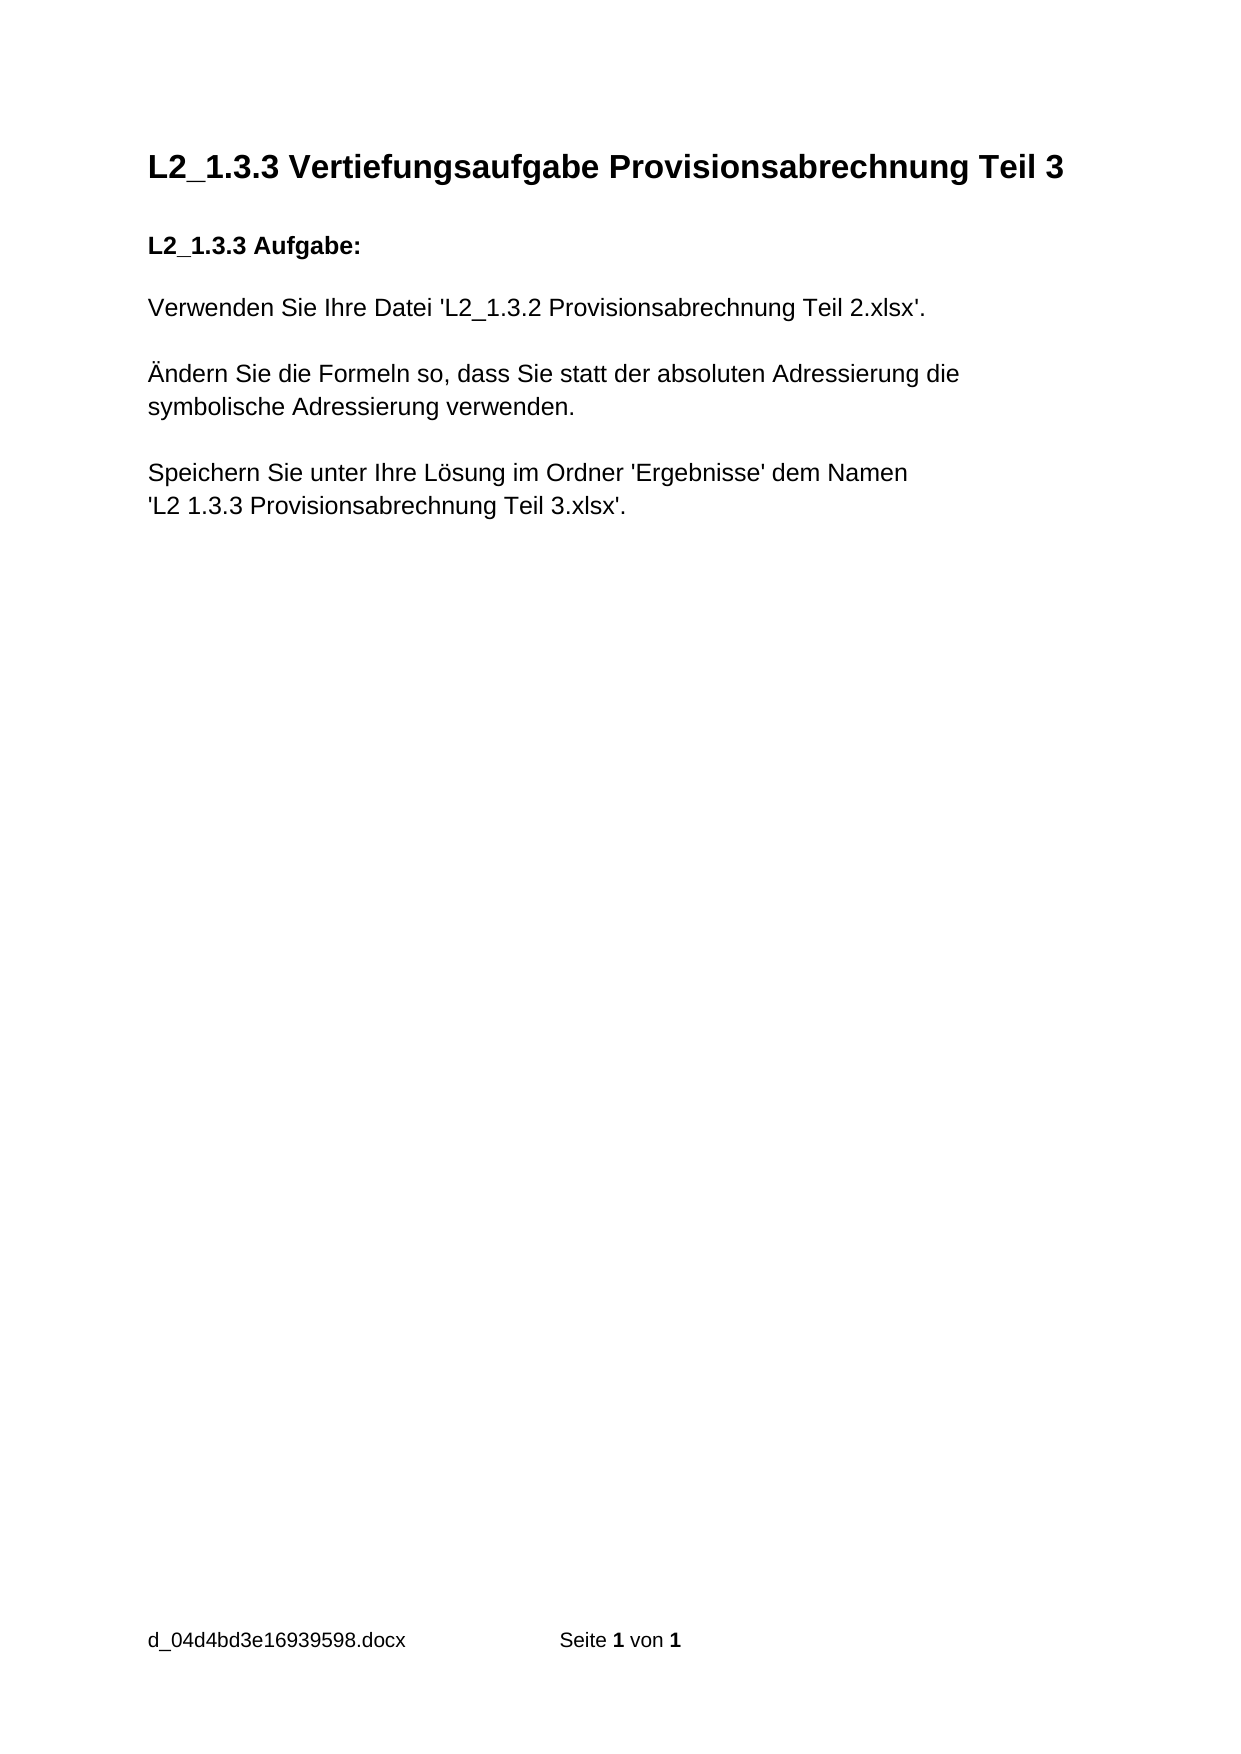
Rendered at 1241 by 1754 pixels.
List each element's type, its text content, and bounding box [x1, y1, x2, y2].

text Ändern Sie die Formeln so, dass Sie statt der absoluten Adressierung die symbolische Adressierung verwenden. [148, 359, 1093, 421]
text Speichern Sie unter Ihre Lösung im Ordner 'Ergebnisse' dem Namen 'L2 1.3.3 Provisionsabrechnung Teil 3.xlsx'. [148, 458, 1093, 520]
text L2_1.3.3 Aufgabe: [148, 231, 1093, 260]
text L2_1.3.3 Vertiefungsaufgabe Provisionsabrechnung Teil 3 [148, 148, 1093, 186]
text Verwenden Sie Ihre Datei 'L2_1.3.2 Provisionsabrechnung Teil 2.xlsx'. [148, 293, 1093, 322]
